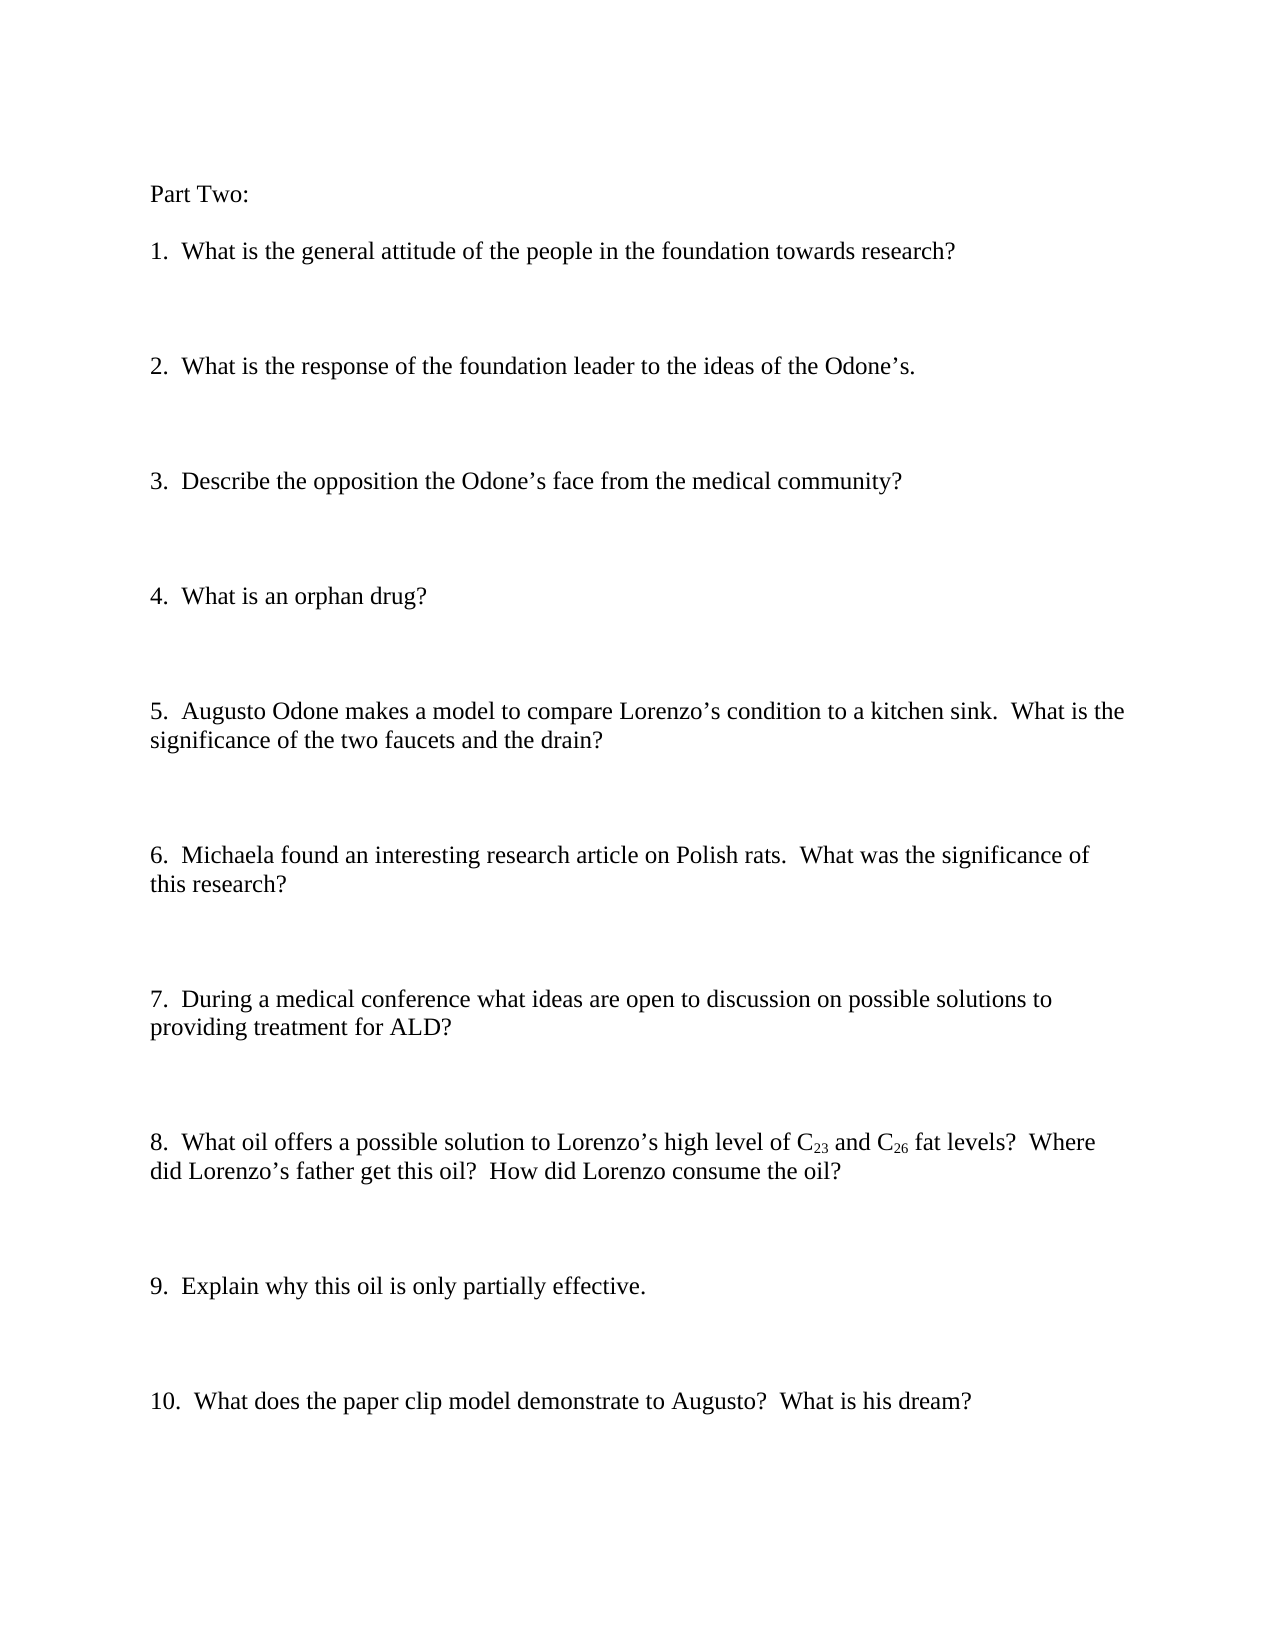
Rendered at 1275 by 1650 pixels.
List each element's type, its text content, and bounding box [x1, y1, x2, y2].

text 10. What does the paper clip model demonstrate to Augusto? What is his dream? [150, 1386, 1125, 1415]
text 2. What is the response of the foundation leader to the ideas of the Odone’s. [150, 351, 1125, 380]
text 8. What oil offers a possible solution to Lorenzo’s high level of C23 and C26 fat levels? Where did Lorenzo’s father get this oil? How did Lorenzo consume the oil? [150, 1127, 1125, 1185]
text 7. During a medical conference what ideas are open to discussion on possible solutions to providing treatment for ALD? [150, 984, 1125, 1041]
text 1. What is the general attitude of the people in the foundation towards research? [150, 236, 1125, 265]
text Part Two: [150, 179, 1125, 207]
text 9. Explain why this oil is only partially effective. [150, 1271, 1125, 1300]
text 6. Michaela found an interesting research article on Polish rats. What was the significance of this research? [150, 840, 1125, 897]
text 4. What is an orphan drug? [150, 581, 1125, 610]
text 3. Describe the opposition the Odone’s face from the medical community? [150, 466, 1125, 495]
text 5. Augusto Odone makes a model to compare Lorenzo’s condition to a kitchen sink. What is the significance of the two faucets and the drain? [150, 696, 1125, 754]
